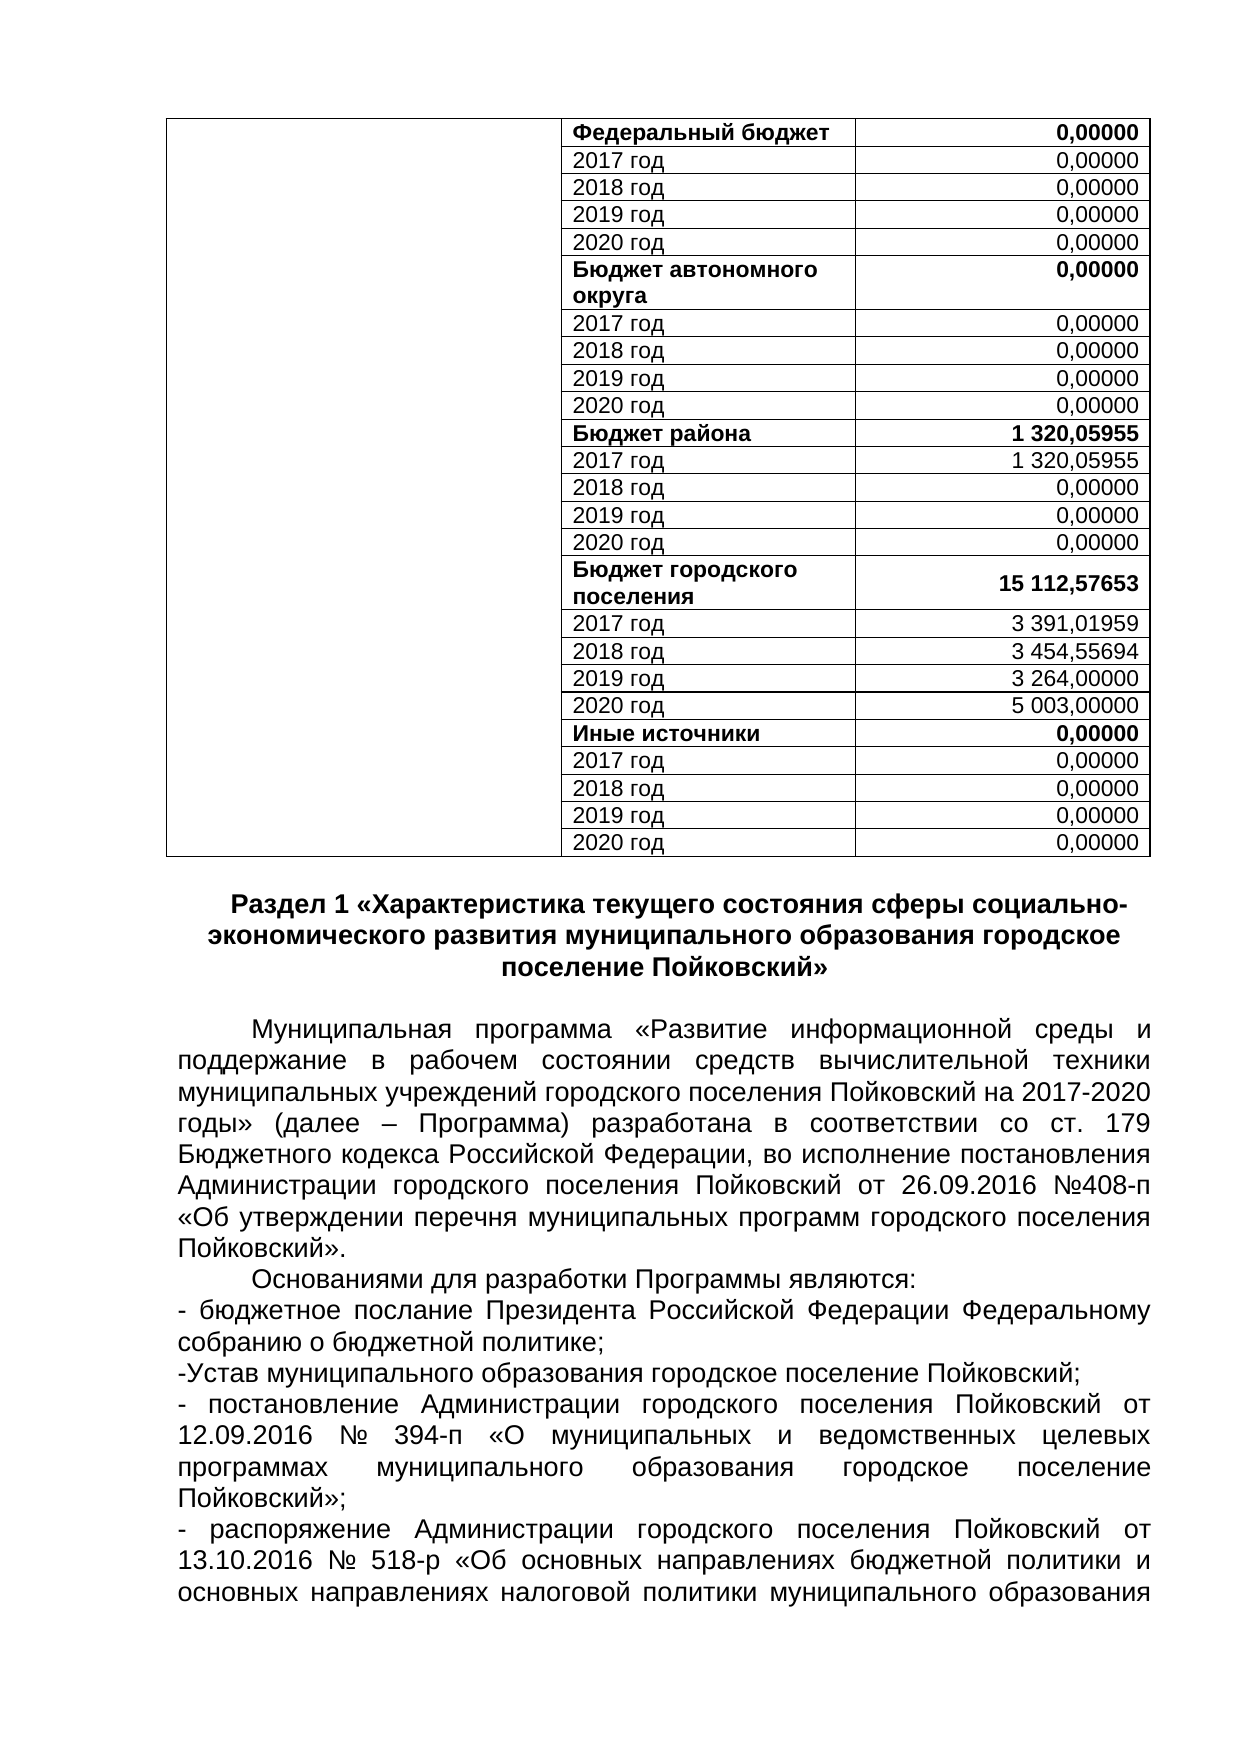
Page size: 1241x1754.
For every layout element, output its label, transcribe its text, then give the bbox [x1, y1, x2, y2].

table_cell 2019 год [562, 802, 855, 828]
table_cell 2018 год [562, 775, 855, 801]
table_cell 2020 год [562, 529, 855, 555]
text Основаниями для разработки Программы являются: [177, 1263, 1152, 1294]
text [177, 1513, 1152, 1607]
table_cell 2020 год [562, 229, 855, 255]
table_cell 0,00000 [856, 174, 1149, 200]
table_cell 0,00000 [856, 337, 1149, 364]
table_cell 0,00000 [856, 802, 1149, 828]
table_cell 2020 год [562, 829, 855, 856]
text Раздел 1 «Характеристика текущего состояния сферы социально-экономического развития муниципального образования городское поселение Пойковский» [177, 888, 1152, 982]
table_cell 3 391,01959 [856, 610, 1149, 637]
table_cell 2020 год [562, 392, 855, 418]
table_cell 1 320,05955 [856, 447, 1149, 473]
table_cell 0,00000 [856, 474, 1149, 501]
table_cell 2017 год [562, 310, 855, 336]
table_cell 2018 год [562, 337, 855, 364]
table_cell 0,00000 [856, 829, 1149, 856]
table_cell 0,00000 [856, 256, 1149, 309]
table_cell 0,00000 [856, 392, 1149, 418]
table_cell 0,00000 [856, 201, 1149, 228]
table_cell 3 454,55694 [856, 638, 1149, 664]
table_cell 2020 год [562, 693, 855, 719]
table_cell 2018 год [562, 474, 855, 501]
table_cell 0,00000 [856, 747, 1149, 773]
table_cell 15 112,57653 [856, 556, 1149, 609]
table_cell 0,00000 [856, 147, 1149, 173]
table_cell 3 264,00000 [856, 665, 1149, 691]
table_cell 1 320,05955 [856, 420, 1149, 446]
table_cell 0,00000 [856, 775, 1149, 801]
table_cell Федеральный бюджет [562, 119, 855, 146]
table_cell 2017 год [562, 147, 855, 173]
table_cell 2019 год [562, 365, 855, 391]
table_cell 5 003,00000 [856, 693, 1149, 719]
table_cell 0,00000 [856, 310, 1149, 336]
table_cell 0,00000 [856, 365, 1149, 391]
table_cell 2019 год [562, 502, 855, 528]
table_cell 0,00000 [856, 502, 1149, 528]
table_cell Бюджет городского поселения [562, 556, 855, 609]
table_cell 0,00000 [856, 229, 1149, 255]
table_cell 2017 год [562, 747, 855, 773]
text Муниципальная программа «Развитие информационной среды и поддержание в рабочем состоянии средств вычислительной техники муниципальных учреждений городского поселения Пойковский на 2017-2020 годы» (далее – Программа) разработана в соответствии со ст. 179 Бюджетного кодекса Российской Федерации, во исполнение постановления Администрации городского поселения Пойковский от 26.09.2016 №408-п «Об утверждении перечня муниципальных программ городского поселения Пойковский». [177, 1013, 1152, 1263]
table_cell Иные источники [562, 720, 855, 746]
table_cell 2017 год [562, 610, 855, 637]
table_cell 0,00000 [856, 119, 1149, 146]
table_cell Бюджет района [562, 420, 855, 446]
text -Устав муниципального образования городское поселение Пойковский; [177, 1357, 1152, 1388]
table_cell 2017 год [562, 447, 855, 473]
table_cell Бюджет автономного округа [562, 256, 855, 309]
table_cell 2019 год [562, 665, 855, 691]
table_cell 2018 год [562, 174, 855, 200]
table_cell 0,00000 [856, 720, 1149, 746]
table_cell 2019 год [562, 201, 855, 228]
text - постановление Администрации городского поселения Пойковский от 12.09.2016 № 394-п «О муниципальных и ведомственных целевых программах муниципального образования городское поселение Пойковский»; [177, 1388, 1152, 1513]
table_cell 2018 год [562, 638, 855, 664]
text - бюджетное послание Президента Российской Федерации Федеральному собранию о бюджетной политике; [177, 1294, 1152, 1357]
table_cell 0,00000 [856, 529, 1149, 555]
